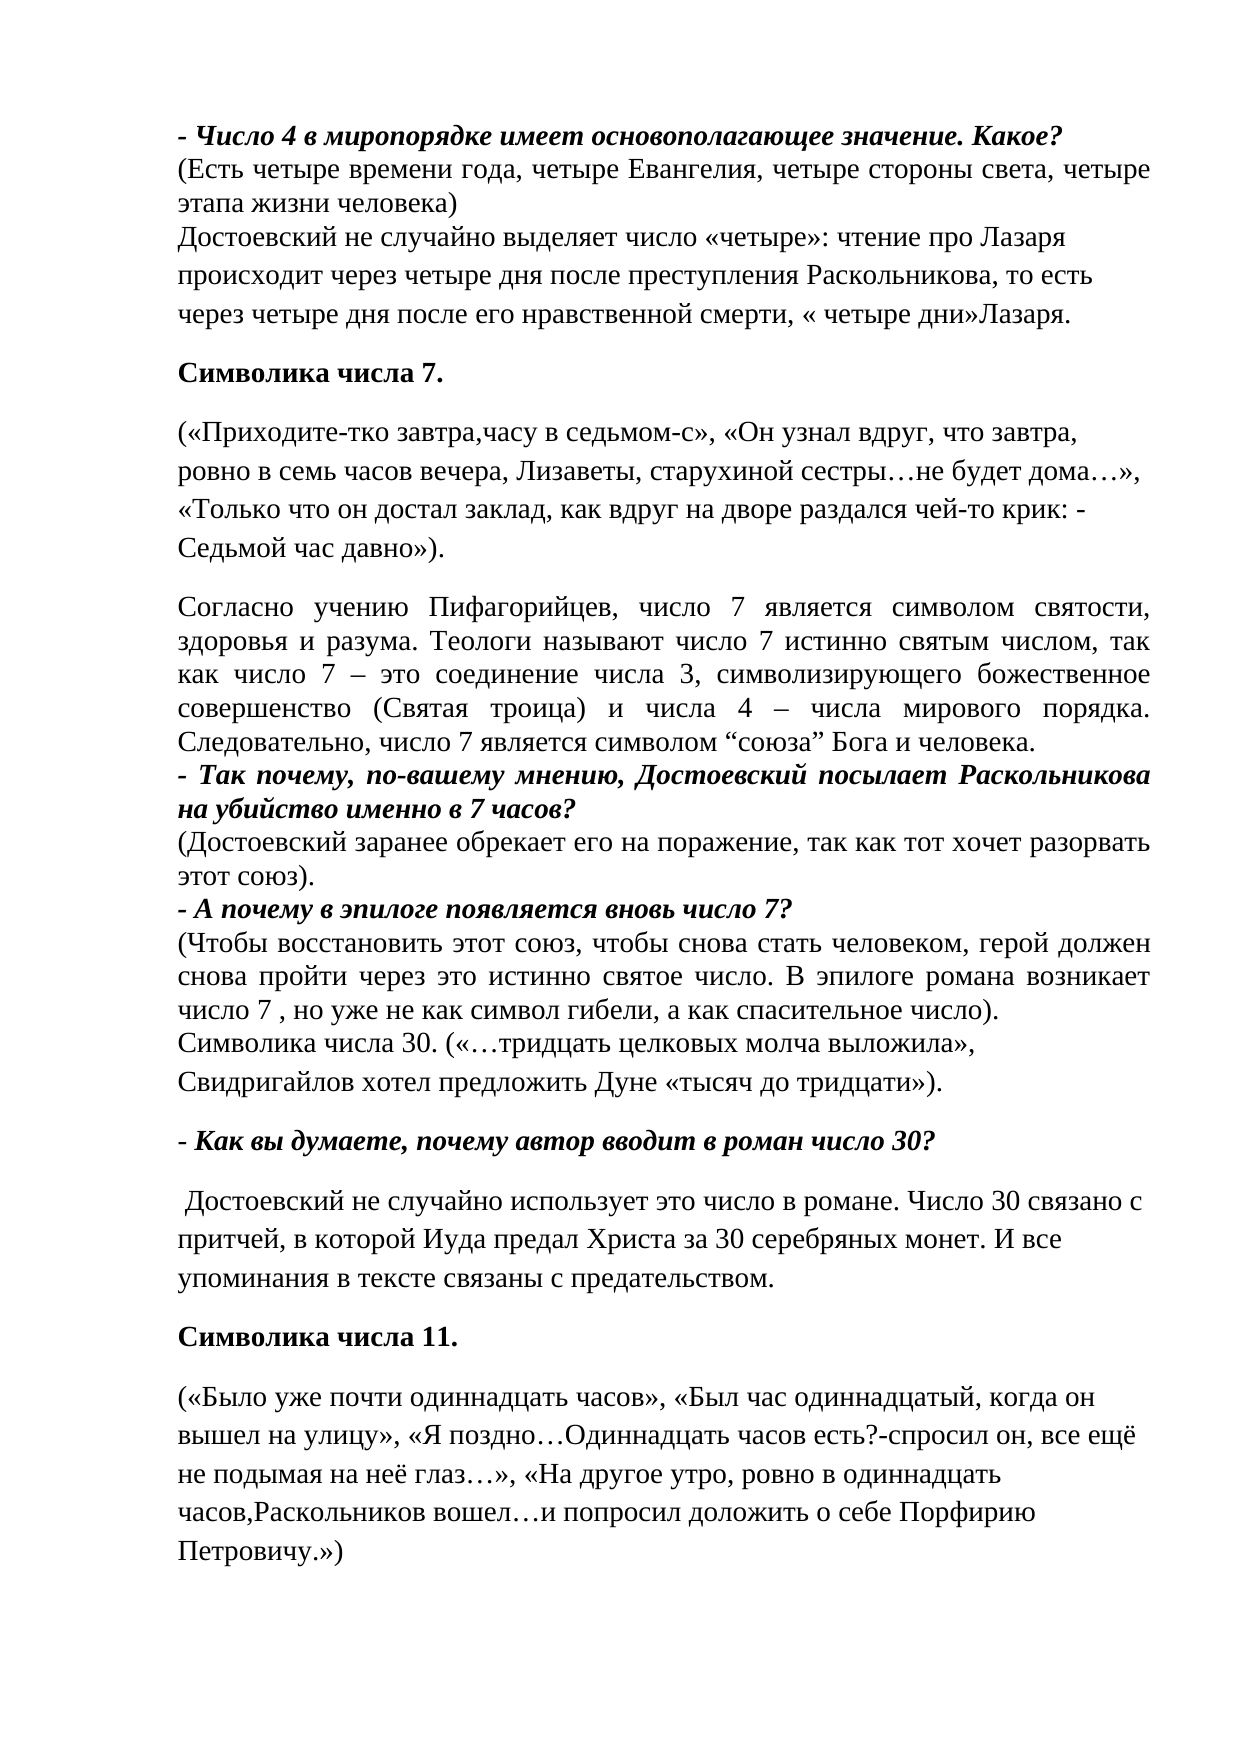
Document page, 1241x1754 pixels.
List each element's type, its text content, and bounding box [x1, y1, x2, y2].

text (Есть четыре времени года, четыре Евангелия, четыре стороны света, четыре этапа жизни человека) [177, 152, 1152, 219]
text (Чтобы восстановить этот союз, чтобы снова стать человеком, герой должен снова пройти через это истинно святое число. В эпилоге романа возникает число 7 , но уже не как символ гибели, а как спасительное число). [177, 925, 1152, 1026]
text Достоевский не случайно выделяет число «четыре»: чтение про Лазаря происходит через четыре дня после преступления Раскольникова, то есть через четыре дня после его нравственной смерти, « четыре дни»Лазаря. [177, 219, 1152, 329]
text («Было уже почти одиннадцать часов», «Был час одиннадцатый, когда он вышел на улицу», «Я поздно…Одиннадцать часов есть?-спросил он, все ещё не подымая на неё глаз…», «На другое утро, ровно в одиннадцать часов,Раскольников вошел…и попросил доложить о себе Порфирию Петровичу.») [177, 1379, 1152, 1566]
text Достоевский не случайно использует это число в романе. Число 30 связано с притчей, в которой Иуда предал Христа за 30 серебряных монет. И все упоминания в тексте связаны с предательством. [177, 1183, 1152, 1293]
text Символика числа 7. [177, 355, 1152, 389]
text - Так почему, по-вашему мнению, Достоевский посылает Раскольникова на убийство именно в 7 часов? [177, 757, 1152, 824]
text - Число 4 в миропорядке имеет основополагающее значение. Какое? [177, 118, 1152, 152]
text - А почему в эпилоге появляется вновь число 7? [177, 891, 1152, 925]
text Согласно учению Пифагорийцев, число 7 является символом святости, здоровья и разума. Теологи называют число 7 истинно святым числом, так как число 7 – это соединение числа 3, символизирующего божественное совершенство (Святая троица) и числа 4 – числа мирового порядка. Следовательно, число 7 является символом “союза” Бога и человека. [177, 589, 1152, 757]
text (Достоевский заранее обрекает его на поражение, так как тот хочет разорвать этот союз). [177, 824, 1152, 891]
text Символика числа 11. [177, 1319, 1152, 1353]
text - Как вы думаете, почему автор вводит в роман число 30? [177, 1123, 1152, 1157]
text («Приходите-тко завтра,часу в седьмом-с», «Он узнал вдруг, что завтра, ровно в семь часов вечера, Лизаветы, старухиной сестры…не будет дома…», «Только что он достал заклад, как вдруг на дворе раздался чей-то крик: - Седьмой час давно»). [177, 414, 1152, 564]
text Символика числа 30. («…тридцать целковых молча выложила», Свидригайлов хотел предложить Дуне «тысяч до тридцати»). [177, 1026, 1152, 1098]
